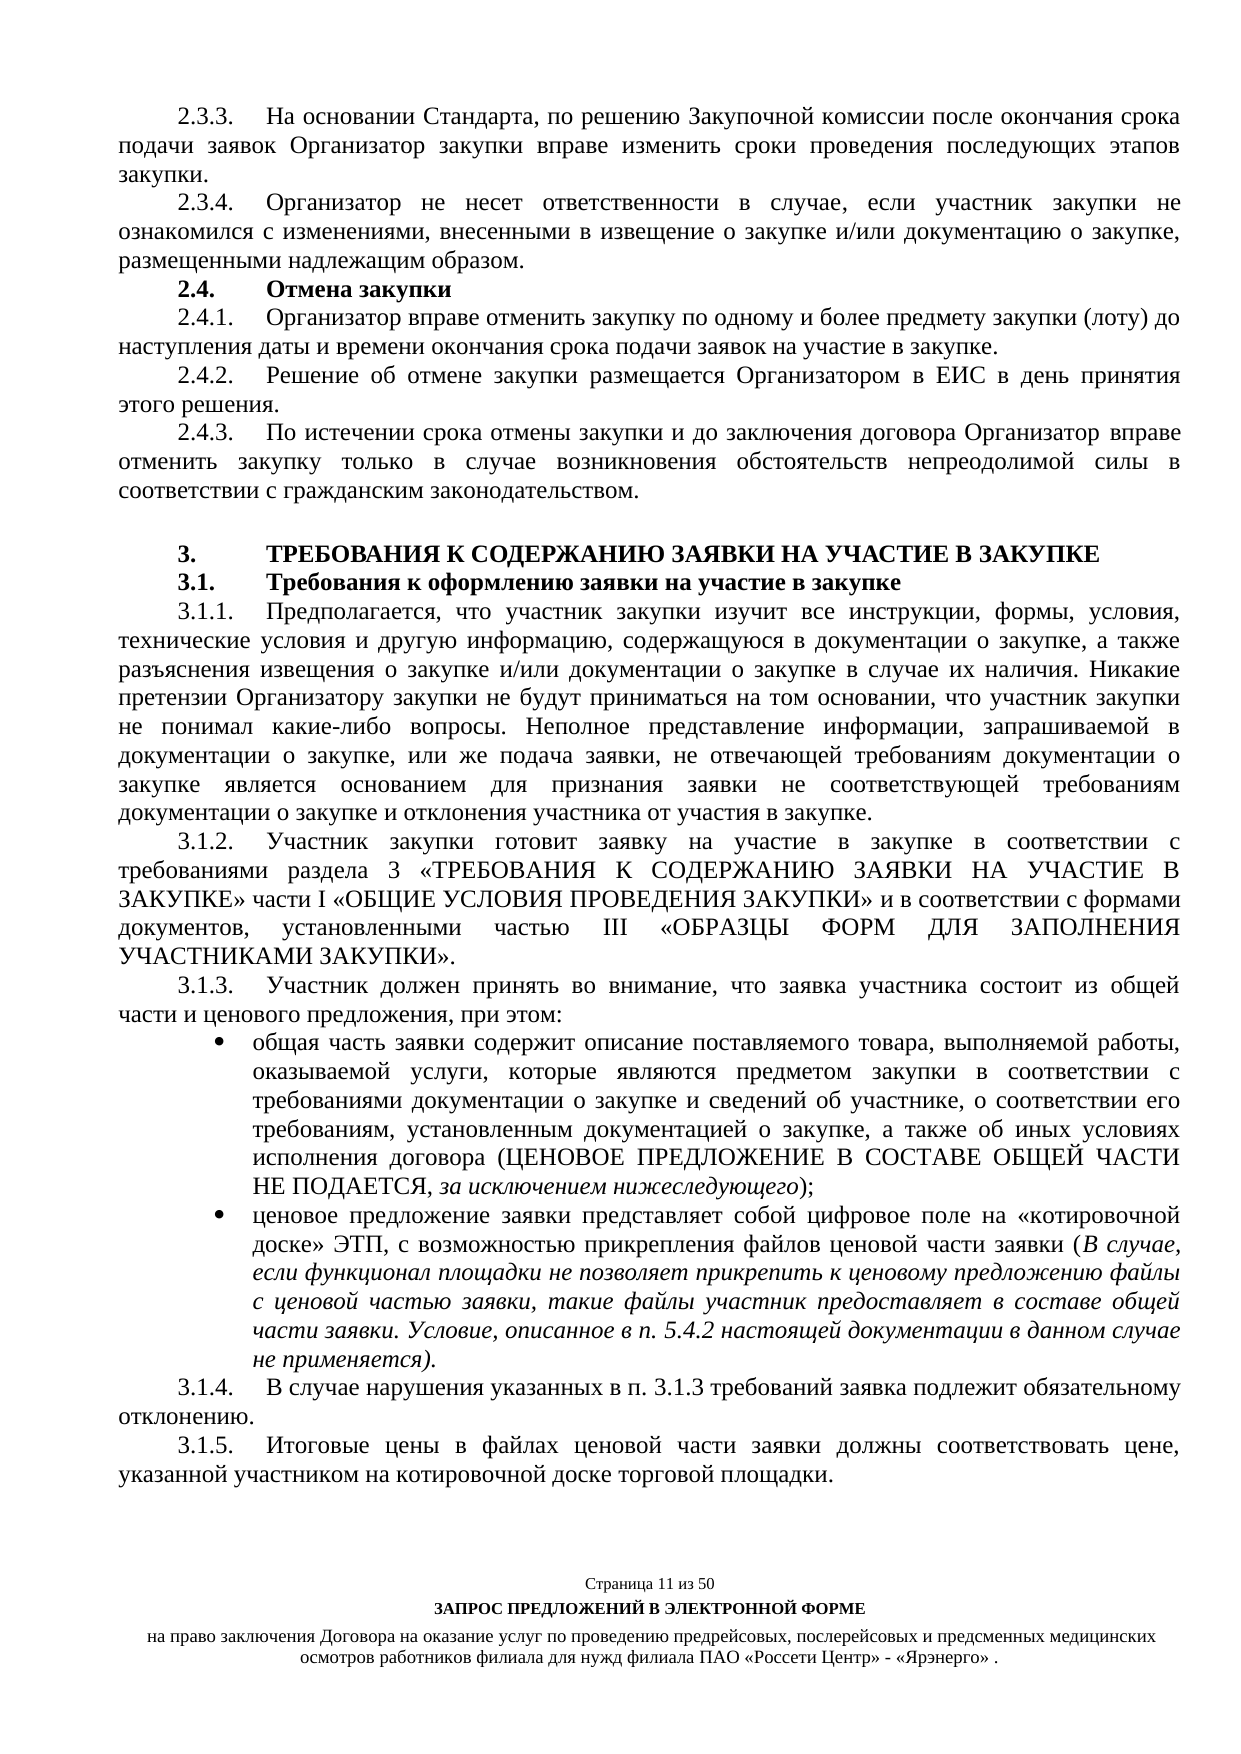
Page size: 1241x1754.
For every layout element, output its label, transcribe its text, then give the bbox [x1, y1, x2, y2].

subtitle По истечении срока отмены закупки и до заключения договора Организатор вправе отменить закупку только в случае возникновения обстоятельств непреодолимой силы в соответствии с гражданским законодательством. [118, 417, 1181, 504]
subtitle Участник должен принять во внимание, что заявка участника состоит из общей части и ценового предложения, при этом: [118, 970, 1181, 1027]
subtitle Итоговые цены в файлах ценовой части заявки должны соответствовать цене, указанной участником на котировочной доске торговой площадки. [118, 1430, 1181, 1487]
subtitle Организатор вправе отменить закупку по одному и более предмету закупки (лоту) до наступления даты и времени окончания срока подачи заявок на участие в закупке. [118, 302, 1181, 360]
subtitle ТРЕБОВАНИЯ К СОДЕРЖАНИЮ ЗАЯВКИ НА УЧАСТИЕ В ЗАКУПКЕ [118, 539, 1181, 567]
subtitle Отмена закупки [118, 274, 1181, 302]
subtitle В случае нарушения указанных в п. 3.1.3 требований заявка подлежит обязательному отклонению. [118, 1372, 1181, 1430]
list общая часть заявки содержит описание поставляемого товара, выполняемой работы, оказываемой услуги, которые являются предметом закупки в соответствии с требованиями документации о закупке и сведений об участнике, о соответствии его требованиям, установленным документацией о закупке, а также об иных условиях исполнения договора (ЦЕНОВОЕ ПРЕДЛОЖЕНИЕ В СОСТАВЕ ОБЩЕЙ ЧАСТИ НЕ ПОДАЕТСЯ, за исключением нижеследующего); [215, 1027, 1181, 1200]
subtitle Решение об отмене закупки размещается Организатором в ЕИС в день принятия этого решения. [118, 360, 1181, 417]
subtitle На основании Стандарта, по решению Закупочной комиссии после окончания срока подачи заявок Организатор закупки вправе изменить сроки проведения последующих этапов закупки. [118, 101, 1181, 187]
subtitle Предполагается, что участник закупки изучит все инструкции, формы, условия, технические условия и другую информацию, содержащуюся в документации о закупке, а также разъяснения извещения о закупке и/или документации о закупке в случае их наличия. Никакие претензии Организатору закупки не будут приниматься на том основании, что участник закупки не понимал какие-либо вопросы. Неполное представление информации, запрашиваемой в документации о закупке, или же подача заявки, не отвечающей требованиям документации о закупке является основанием для признания заявки не соответствующей требованиям документации о закупке и отклонения участника от участия в закупке. [118, 596, 1181, 826]
subtitle Участник закупки готовит заявку на участие в закупке в соответствии с требованиями раздела 3 «ТРЕБОВАНИЯ К СОДЕРЖАНИЮ ЗАЯВКИ НА УЧАСТИЕ В ЗАКУПКЕ» части I «ОБЩИЕ УСЛОВИЯ ПРОВЕДЕНИЯ ЗАКУПКИ» и в соответствии с формами документов, установленными частью III «ОБРАЗЦЫ ФОРМ ДЛЯ ЗАПОЛНЕНИЯ УЧАСТНИКАМИ ЗАКУПКИ». [118, 826, 1181, 970]
subtitle Организатор не несет ответственности в случае, если участник закупки не ознакомился с изменениями, внесенными в извещение о закупке и/или документацию о закупке, размещенными надлежащим образом. [118, 187, 1181, 274]
subtitle Требования к оформлению заявки на участие в закупке [118, 567, 1181, 596]
list ценовое предложение заявки представляет собой цифровое поле на «котировочной доске» ЭТП, с возможностью прикрепления файлов ценовой части заявки (В случае, если функционал площадки не позволяет прикрепить к ценовому предложению файлы с ценовой частью заявки, такие файлы участник предоставляет в составе общей части заявки. Условие, описанное в п. 5.4.2 настоящей документации в данном случае не применяется). [215, 1200, 1181, 1372]
